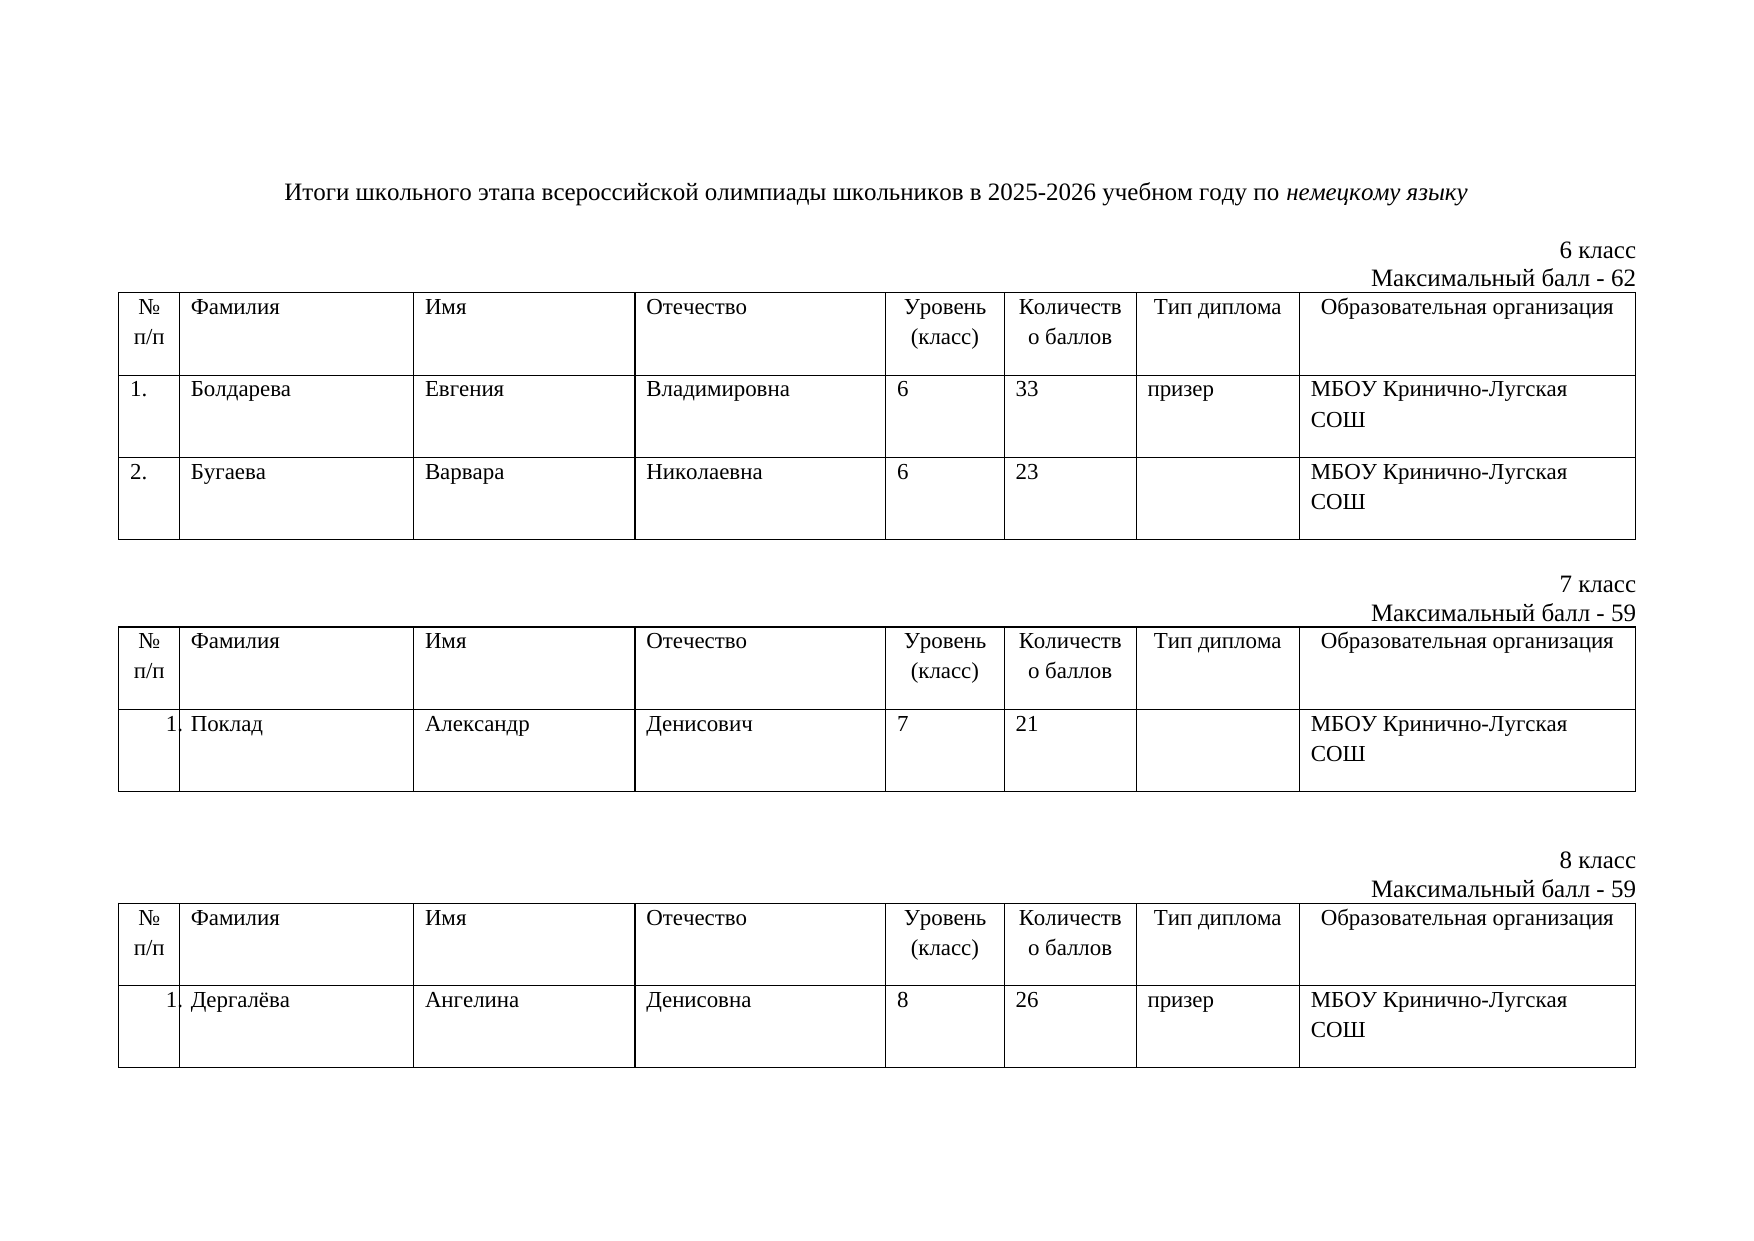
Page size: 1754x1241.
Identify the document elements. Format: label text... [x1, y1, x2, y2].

table_cell 21 [1005, 710, 1136, 791]
table_cell Александр [414, 710, 634, 791]
table_header Тип диплома [1137, 904, 1299, 985]
table_header Имя [414, 293, 634, 374]
table_cell Дергалёва [180, 986, 413, 1067]
table_header Тип диплома [1137, 293, 1299, 374]
table_cell МБОУ Кринично-Лугская СОШ [1300, 376, 1635, 457]
table_cell МБОУ Кринично-Лугская СОШ [1300, 710, 1635, 791]
table_header Количество баллов [1005, 628, 1136, 709]
text 6 класс [118, 235, 1636, 263]
table_header № п/п [119, 628, 179, 709]
table_cell МБОУ Кринично-Лугская СОШ [1300, 458, 1635, 539]
table_cell [119, 376, 179, 457]
table_cell Ангелина [414, 986, 634, 1067]
table_header Отечество [636, 293, 885, 374]
table_cell Болдарева [180, 376, 413, 457]
table_header Уровень (класс) [886, 904, 1004, 985]
table_cell 23 [1005, 458, 1136, 539]
table_header Тип диплома [1137, 628, 1299, 709]
table_header Образовательная организация [1300, 904, 1635, 985]
table_header Уровень (класс) [886, 628, 1004, 709]
table_header Количество баллов [1005, 293, 1136, 374]
table_cell [119, 710, 179, 791]
text Максимальный балл - 62 [118, 263, 1636, 292]
table_cell Евгения [414, 376, 634, 457]
table_cell [1137, 710, 1299, 791]
table_cell Варвара [414, 458, 634, 539]
text 7 класс [118, 569, 1636, 598]
table_cell призер [1137, 986, 1299, 1067]
table_header Образовательная организация [1300, 628, 1635, 709]
table_cell 26 [1005, 986, 1136, 1067]
table_cell 6 [886, 458, 1004, 539]
table_header Имя [414, 628, 634, 709]
text Максимальный балл - 59 [118, 598, 1636, 626]
table_header Отечество [636, 904, 885, 985]
table_cell Николаевна [636, 458, 885, 539]
table_cell 7 [886, 710, 1004, 791]
table_header № п/п [119, 293, 179, 374]
table_cell Поклад [180, 710, 413, 791]
table_header Фамилия [180, 628, 413, 709]
text Итоги школьного этапа всероссийской олимпиады школьников в 2025-2026 учебном году по немецкому языку [118, 177, 1636, 206]
table_cell МБОУ Кринично-Лугская СОШ [1300, 986, 1635, 1067]
table_cell Владимировна [636, 376, 885, 457]
table_cell Денисович [636, 710, 885, 791]
table_cell [119, 986, 179, 1067]
table_header Имя [414, 904, 634, 985]
table_cell [1137, 458, 1299, 539]
table_cell [119, 458, 179, 539]
text 8 класс [118, 845, 1636, 874]
table_header Образовательная организация [1300, 293, 1635, 374]
table_header Отечество [636, 628, 885, 709]
text Максимальный балл - 59 [118, 874, 1636, 902]
table_header № п/п [119, 904, 179, 985]
table_cell Денисовна [636, 986, 885, 1067]
table_cell Бугаева [180, 458, 413, 539]
table_cell призер [1137, 376, 1299, 457]
table_cell 6 [886, 376, 1004, 457]
table_header Фамилия [180, 293, 413, 374]
table_header Фамилия [180, 904, 413, 985]
table_cell 8 [886, 986, 1004, 1067]
table_header Уровень (класс) [886, 293, 1004, 374]
table_cell 33 [1005, 376, 1136, 457]
table_header Количество баллов [1005, 904, 1136, 985]
